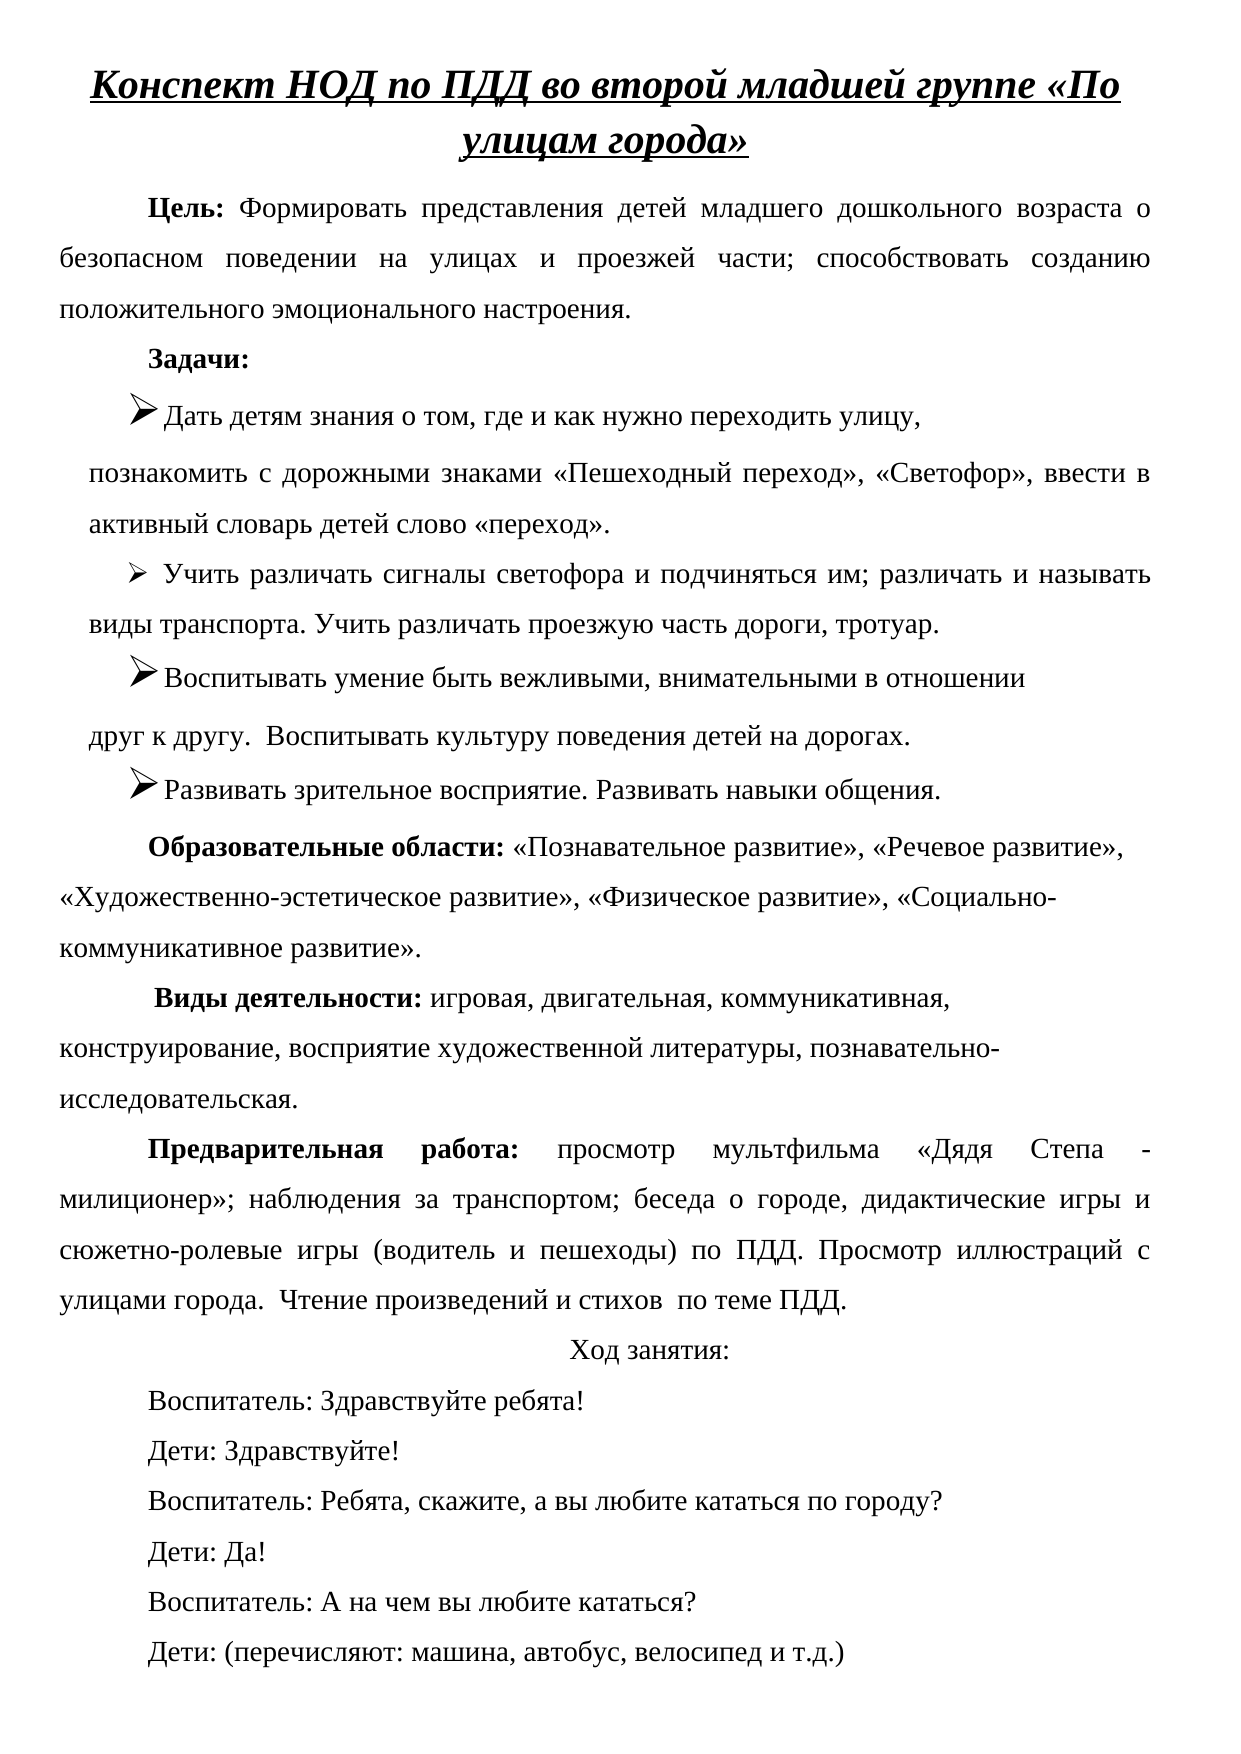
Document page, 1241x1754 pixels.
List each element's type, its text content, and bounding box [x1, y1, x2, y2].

text Цель: Формировать представления детей младшего дошкольного возраста о безопасном поведении на улицах и проезжей части; способствовать созданию положительного эмоционального настроения. [59, 274, 1152, 324]
text Образовательные области: «Познавательное развитие», «Речевое развитие», «Художественно-эстетическое развитие», «Физическое развитие», «Социально-коммуникативное развитие». Виды деятельности: игровая, двигательная, коммуникативная, конструирование, восприятие художественной литературы, познавательно-исследовательская. [59, 829, 1152, 1114]
text Дети: Да! [59, 1534, 1152, 1567]
text Предварительная работа: просмотр мультфильма «Дядя Степа - милиционер»; наблюдения за транспортом; беседа о городе, дидактические игры и сюжетно-ролевые игры (водитель и пешеходы) по ПДД. Просмотр иллюстраций с улицами города. Чтение произведений и стихов по теме ПДД. [59, 1131, 1152, 1232]
text Дети: (перечисляют: машина, автобус, велосипед и т.д.) [59, 1634, 1152, 1668]
text Воспитатель: Здравствуйте ребята! [59, 1383, 1152, 1416]
text Задачи: [89, 341, 1152, 375]
text друг к другу. Воспитывать культуру поведения детей на дорогах. [89, 718, 1152, 751]
text Конспект НОД по ПДД во второй младшей группе «По улицам города» [59, 59, 1152, 162]
text Ход занятия: [59, 1332, 1152, 1366]
list Воспитывать умение быть вежливыми, внимательными в отношении [126, 657, 1152, 698]
text Дети: Здравствуйте! [59, 1433, 1152, 1467]
list Дать детям знания о том, где и как нужно переходить улицу, [126, 394, 1152, 435]
text познакомить с дорожными знаками «Пешеходный переход», «Светофор», ввести в активный словарь детей слово «переход». [89, 456, 1152, 539]
text Предварительная работа: просмотр мультфильма «Дядя Степа - милиционер»; наблюдения за транспортом; беседа о городе, дидактические игры и сюжетно-ролевые игры (водитель и пешеходы) по ПДД. Просмотр иллюстраций с улицами города. Чтение произведений и стихов по теме ПДД. [59, 1265, 1152, 1316]
text Цель: Формировать представления детей младшего дошкольного возраста о безопасном поведении на улицах и проезжей части; способствовать созданию положительного эмоционального настроения. [59, 190, 1152, 241]
list Учить различать сигналы светофора и подчиняться им; различать и называть виды транспорта. Учить различать проезжую часть дороги, тротуар. [89, 556, 1152, 640]
text Воспитатель: А на чем вы любите кататься? [59, 1584, 1152, 1617]
text Воспитатель: Ребята, скажите, а вы любите кататься по городу? [59, 1483, 1152, 1517]
list Развивать зрительное восприятие. Развивать навыки общения. [126, 768, 1152, 809]
